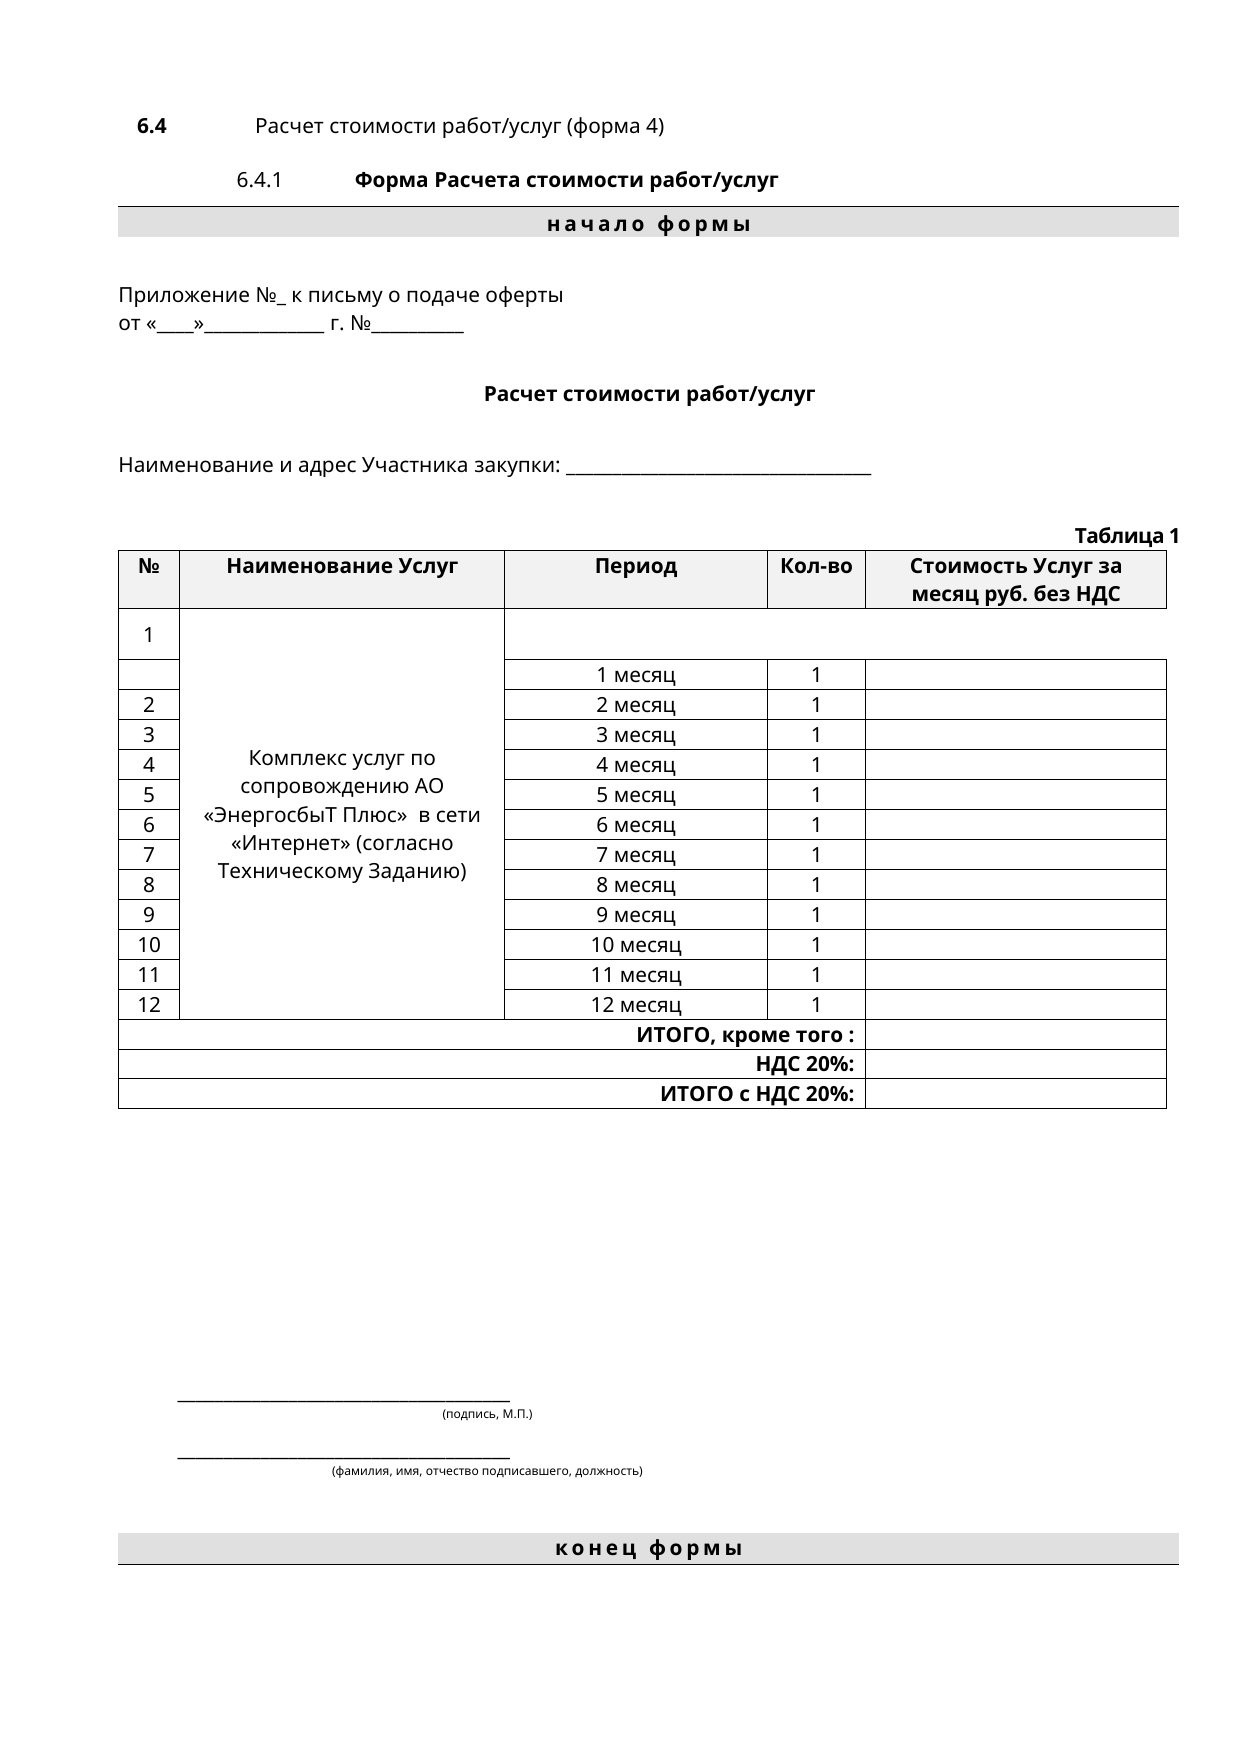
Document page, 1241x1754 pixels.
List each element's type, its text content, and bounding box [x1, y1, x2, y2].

text конец формы [118, 1533, 1179, 1564]
table_cell НДС 20%: [119, 1050, 865, 1078]
table_cell 12 месяц [505, 990, 767, 1019]
table_cell 1 [768, 870, 865, 899]
table_cell 8 месяц [505, 870, 767, 899]
table_cell 6 месяц [505, 810, 767, 839]
text ____________________________________ [118, 1434, 1181, 1462]
table_header № [119, 551, 179, 608]
table_cell 6 [119, 810, 179, 839]
table_cell [866, 840, 1166, 869]
text Таблица 1 [118, 521, 1181, 550]
table_cell 3 месяц [505, 720, 767, 749]
table_cell 1 [768, 900, 865, 929]
table_cell 1 [119, 609, 179, 659]
list Форма Расчета стоимости работ/услуг [236, 165, 1181, 193]
text Приложение №_ к письму о подаче оферты от «____»_____________ г. №__________ [118, 280, 1181, 337]
table_cell 2 [119, 690, 179, 719]
table_cell 9 [119, 900, 179, 929]
text начало формы [118, 207, 1179, 237]
table_cell 1 [768, 930, 865, 959]
text Наименование и адрес Участника закупки: _________________________________ [118, 450, 1181, 479]
table_cell [866, 1020, 1166, 1048]
table_header Наименование Услуг [180, 551, 504, 608]
table_cell 5 месяц [505, 780, 767, 809]
table_cell 1 [768, 690, 865, 719]
table_cell 3 [119, 720, 179, 749]
table_cell ИТОГО с НДС 20%: [119, 1079, 865, 1107]
subtitle Расчет стоимости работ/услуг (форма 4) [137, 111, 1181, 140]
table_cell [866, 900, 1166, 929]
table_cell 11 [119, 960, 179, 989]
table_cell [866, 1079, 1166, 1107]
table_cell [866, 660, 1166, 689]
table_cell 7 [119, 840, 179, 869]
table_cell 9 месяц [505, 900, 767, 929]
table_cell Комплекс услуг по сопровождению АО «ЭнергосбыТ Плюс» в сети «Интернет» (согласно Техническому Заданию) [180, 609, 504, 1019]
table_cell 1 [768, 990, 865, 1019]
table_cell 10 [119, 930, 179, 959]
table_cell 2 месяц [505, 690, 767, 719]
table_cell 4 [119, 750, 179, 779]
table_cell [866, 780, 1166, 809]
text (фамилия, имя, отчество подписавшего, должность) [118, 1462, 797, 1491]
table_cell 11 месяц [505, 960, 767, 989]
table_cell 10 месяц [505, 930, 767, 959]
table_cell 1 [768, 750, 865, 779]
table_header Кол-во [768, 551, 865, 608]
table_cell [866, 810, 1166, 839]
table_cell [866, 990, 1166, 1019]
table_cell 1 [768, 960, 865, 989]
table_cell [866, 750, 1166, 779]
table_cell [866, 930, 1166, 959]
table_cell 1 месяц [505, 660, 767, 689]
table_cell 4 месяц [505, 750, 767, 779]
table_cell 1 [768, 840, 865, 869]
table_cell 8 [119, 870, 179, 899]
table_cell ИТОГО, кроме того : [119, 1020, 865, 1048]
table_cell 1 [768, 780, 865, 809]
table_cell [866, 960, 1166, 989]
table_cell 1 [768, 660, 865, 689]
table_header Стоимость Услуг за месяц руб. без НДС [866, 551, 1166, 608]
table_cell [866, 1050, 1166, 1078]
text (подпись, М.П.) [118, 1406, 797, 1434]
table_cell 1 [768, 720, 865, 749]
text ____________________________________ [118, 1377, 1181, 1406]
table_cell [866, 870, 1166, 899]
table_cell [119, 660, 179, 689]
table_header Период [505, 551, 767, 608]
table_cell [866, 720, 1166, 749]
table_cell 12 [119, 990, 179, 1019]
table_cell 5 [119, 780, 179, 809]
table_cell 7 месяц [505, 840, 767, 869]
table_cell 1 [768, 810, 865, 839]
text Расчет стоимости работ/услуг [118, 379, 1181, 408]
table_cell [866, 690, 1166, 719]
